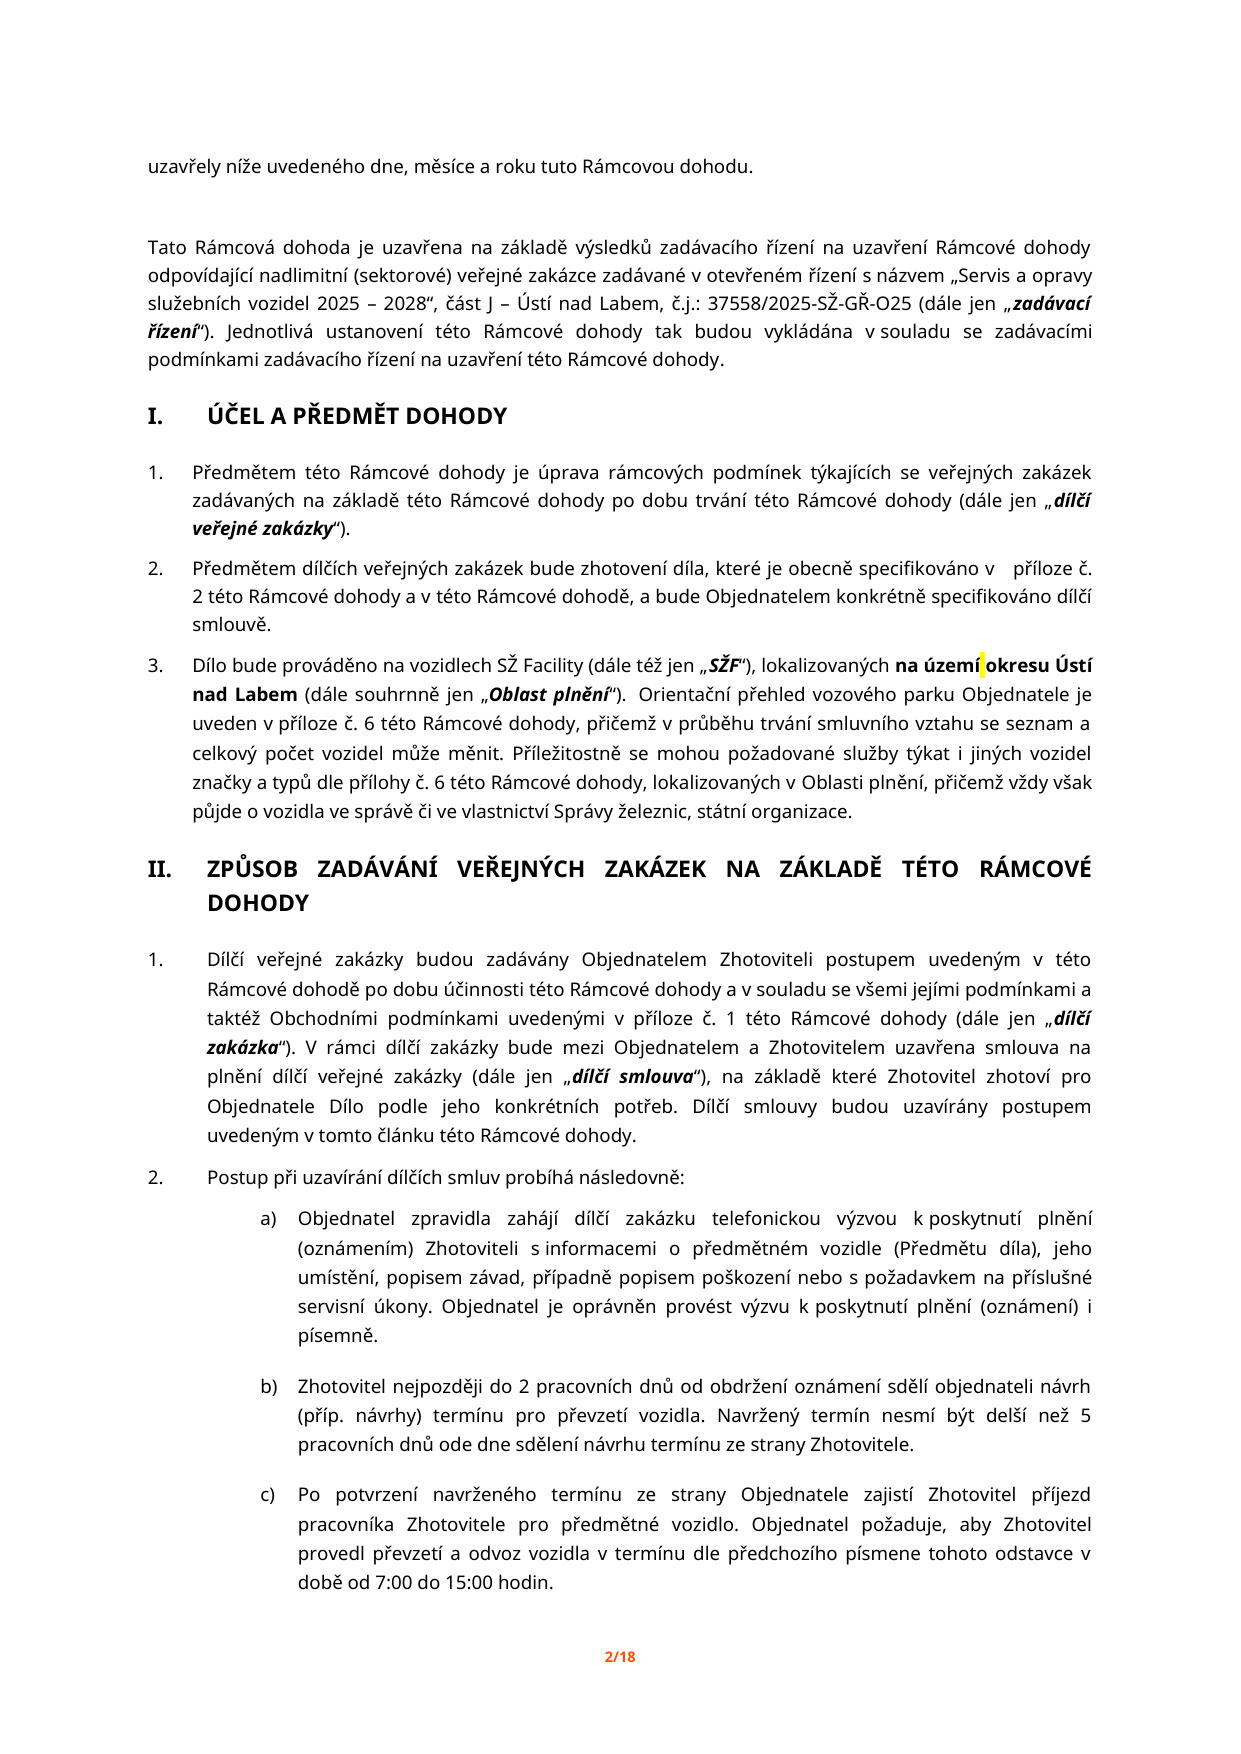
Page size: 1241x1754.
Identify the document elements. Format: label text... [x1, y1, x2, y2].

list Dílo bude prováděno na vozidlech SŽ Facility (dále též jen „SŽF“), lokalizovaných na území okresu Ústí nad Labem (dále souhrnně jen „Oblast plnění“). Orientační přehled vozového parku Objednatele je uveden v příloze č. 6 této Rámcové dohody, přičemž v průběhu trvání smluvního vztahu se seznam a celkový počet vozidel může měnit. Příležitostně se mohou požadované služby týkat i jiných vozidel značky a typů dle přílohy č. 6 této Rámcové dohody, lokalizovaných v Oblasti plnění, přičemž vždy však půjde o vozidla ve správě či ve vlastnictví Správy železnic, státní organizace. [148, 652, 1092, 824]
list Objednatel zpravidla zahájí dílčí zakázku telefonickou výzvou k poskytnutí plnění (oznámením) Zhotoviteli s informacemi o předmětném vozidle (Předmětu díla), jeho umístění, popisem závad, případně popisem poškození nebo s požadavkem na příslušné servisní úkony. Objednatel je oprávněn provést výzvu k poskytnutí plnění (oznámení) i písemně. [260, 1206, 1092, 1348]
text ÚČEL A PŘEDMĚT DOHODY [148, 400, 1092, 431]
text Postup při uzavírání dílčích smluv probíhá následovně: [148, 1164, 1092, 1189]
list Po potvrzení navrženého termínu ze strany Objednatele zajistí Zhotovitel příjezd pracovníka Zhotovitele pro předmětné vozidlo. Objednatel požaduje, aby Zhotovitel provedl převzetí a odvoz vozidla v termínu dle předchozího písmene tohoto odstavce v době od 7:00 do 15:00 hodin. [260, 1482, 1092, 1595]
text Předmětem dílčích veřejných zakázek bude zhotovení díla, které je obecně specifikováno v příloze č. 2 této Rámcové dohody a v této Rámcové dohodě, a bude Objednatelem konkrétně specifikováno dílčí smlouvě. [148, 556, 1092, 637]
list Zhotovitel nejpozději do 2 pracovních dnů od obdržení oznámení sdělí objednateli návrh (příp. návrhy) termínu pro převzetí vozidla. Navržený termín nesmí být delší než 5 pracovních dnů ode dne sdělení návrhu termínu ze strany Zhotovitele. [260, 1373, 1092, 1457]
text Tato Rámcová dohoda je uzavřena na základě výsledků zadávacího řízení na uzavření Rámcové dohody odpovídající nadlimitní (sektorové) veřejné zakázce zadávané v otevřeném řízení s názvem „Servis a opravy služebních vozidel 2025 – 2028“, část J – Ústí nad Labem, č.j.: 37558/2025-SŽ-GŘ-O25 (dále jen „zadávací řízení“). Jednotlivá ustanovení této Rámcové dohody tak budou vykládána v souladu se zadávacími podmínkami zadávacího řízení na uzavření této Rámcové dohody. [148, 234, 1092, 372]
list Dílčí veřejné zakázky budou zadávány Objednatelem Zhotoviteli postupem uvedeným v této Rámcové dohodě po dobu účinnosti této Rámcové dohody a v souladu se všemi jejími podmínkami a taktéž Obchodními podmínkami uvedenými v příloze č. 1 této Rámcové dohody (dále jen „dílčí zakázka“). V rámci dílčí zakázky bude mezi Objednatelem a Zhotovitelem uzavřena smlouva na plnění dílčí veřejné zakázky (dále jen „dílčí smlouva“), na základě které Zhotovitel zhotoví pro Objednatele Dílo podle jeho konkrétních potřeb. Dílčí smlouvy budou uzavírány postupem uvedeným v tomto článku této Rámcové dohody. [148, 947, 1092, 1148]
text Předmětem této Rámcové dohody je úprava rámcových podmínek týkajících se veřejných zakázek zadávaných na základě této Rámcové dohody po dobu trvání této Rámcové dohody (dále jen „dílčí veřejné zakázky“). [148, 459, 1092, 541]
text uzavřely níže uvedeného dne, měsíce a roku tuto Rámcovou dohodu. [148, 153, 1092, 179]
text ZPŮSOB ZADÁVÁNÍ VEŘEJNÝCH ZAKÁZEK NA ZÁKLADĚ TÉTO RÁMCOVÉ DOHODY [148, 853, 1092, 918]
